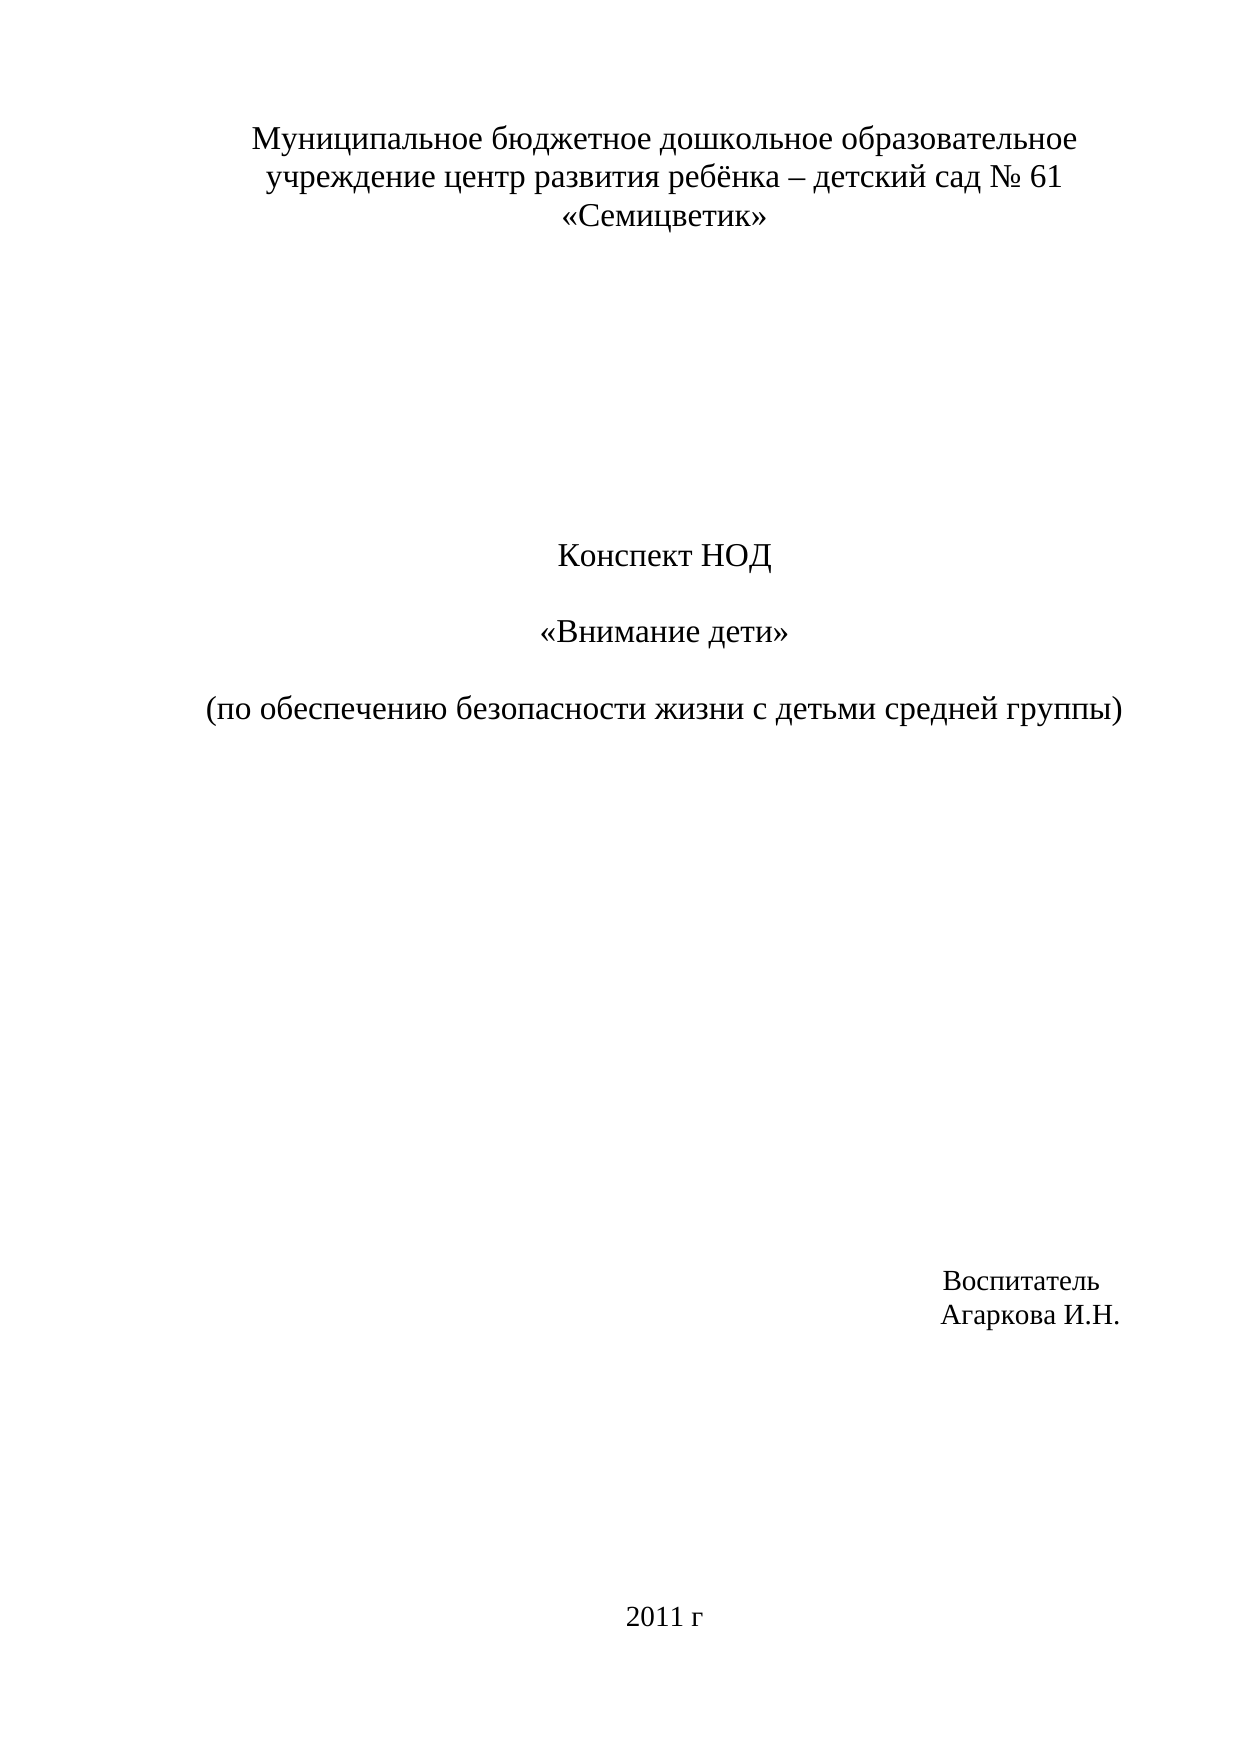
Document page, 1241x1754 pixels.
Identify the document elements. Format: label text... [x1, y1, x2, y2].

text Муниципальное бюджетное дошкольное образовательное учреждение центр развития ребёнка – детский сад № 61 «Семицветик» [177, 118, 1152, 233]
text Воспитатель [177, 1263, 1152, 1297]
text (по обеспечению безопасности жизни с детьми средней группы) [177, 688, 1152, 727]
text «Внимание дети» [177, 612, 1152, 650]
text Конспект НОД [177, 535, 1152, 573]
text Агаркова И.Н. [177, 1297, 1152, 1330]
text 2011 г [177, 1599, 1152, 1632]
